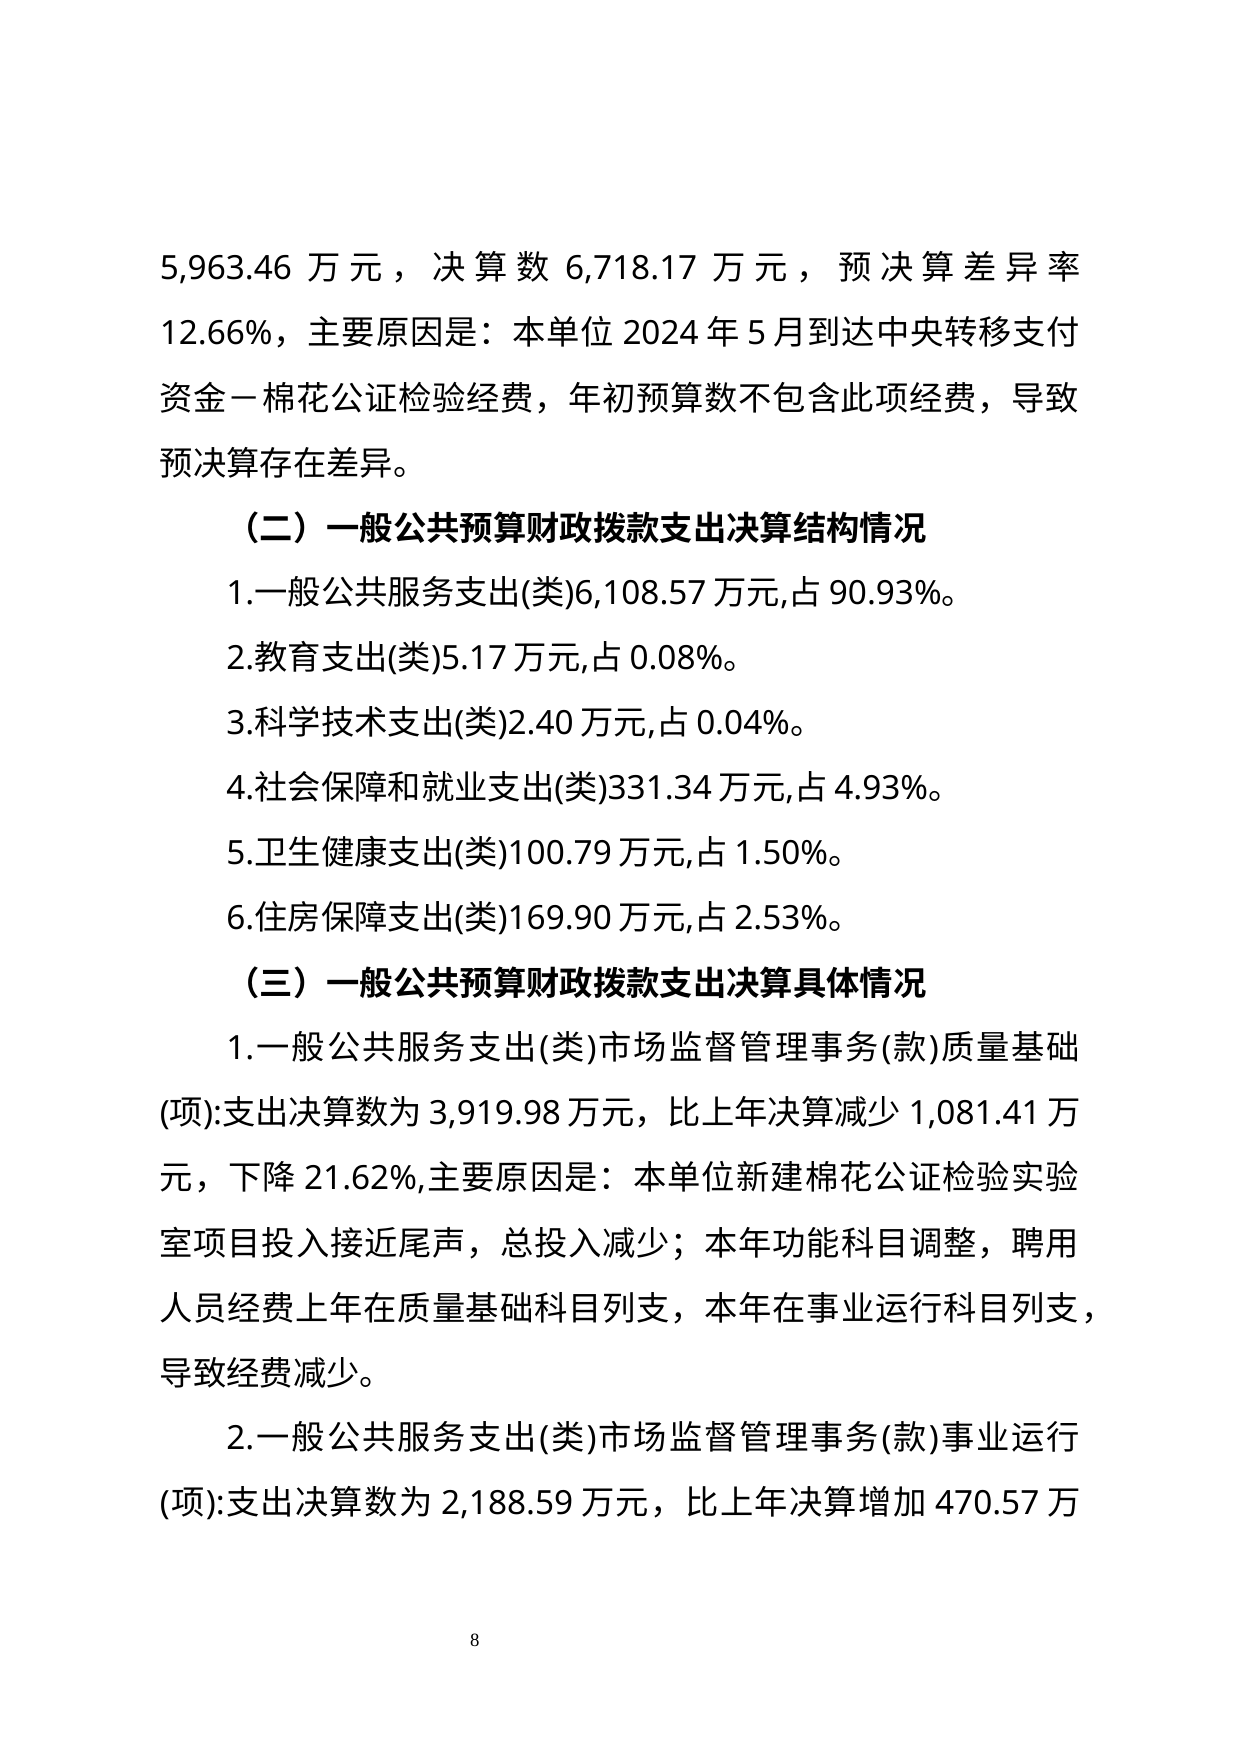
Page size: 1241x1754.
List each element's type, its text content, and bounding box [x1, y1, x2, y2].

text 4.社会保障和就业支出(类)331.34万元,占4.93%。 [159, 753, 1081, 818]
text 5.卫生健康支出(类)100.79万元,占1.50%。 [159, 818, 1081, 883]
text （三）一般公共预算财政拨款支出决算具体情况 [159, 948, 1081, 1013]
text 1.一般公共服务支出(类)市场监督管理事务(款)质量基础(项):支出决算数为3,919.98万元，比上年决算减少1,081.41万元，下降21.62%,主要原因是：本单位新建棉花公证检验实验室项目投入接近尾声，总投入减少；本年功能科目调整，聘用人员经费上年在质量基础科目列支，本年在事业运行科目列支，导致经费减少。 [159, 1013, 1081, 1403]
text 2.教育支出(类)5.17万元,占0.08%。 [159, 623, 1081, 688]
text 6.住房保障支出(类)169.90万元,占2.53%。 [159, 883, 1081, 948]
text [159, 1403, 1081, 1533]
text 1.一般公共服务支出(类)6,108.57万元,占90.93%。 [159, 558, 1081, 623]
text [159, 233, 1081, 493]
text （二）一般公共预算财政拨款支出决算结构情况 [159, 493, 1081, 558]
text 3.科学技术支出(类)2.40万元,占0.04%。 [159, 688, 1081, 753]
